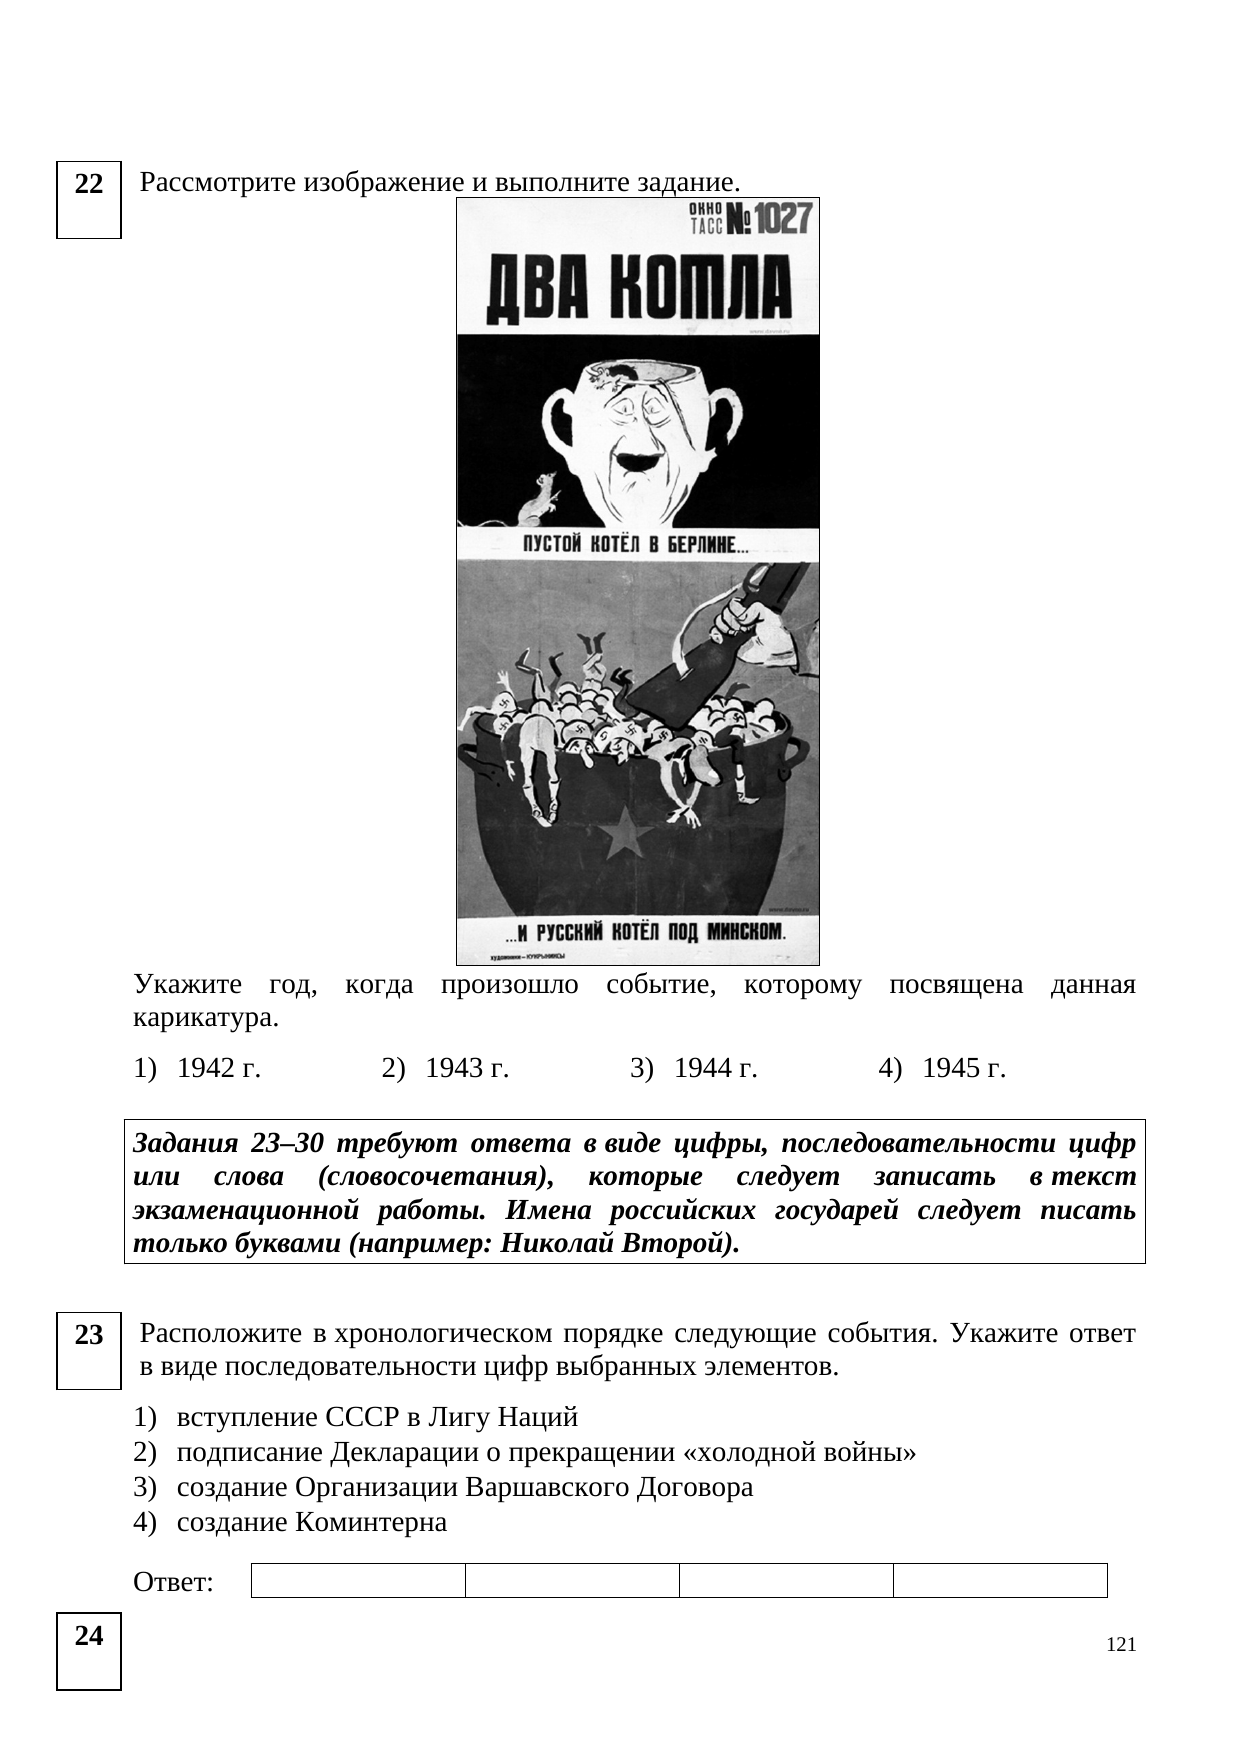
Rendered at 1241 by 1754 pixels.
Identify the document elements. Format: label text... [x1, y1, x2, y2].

text Укажите год, когда произошло событие, которому посвящена данная карикатура. [133, 966, 1137, 1033]
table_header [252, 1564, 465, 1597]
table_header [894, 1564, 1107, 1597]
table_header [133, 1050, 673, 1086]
text Задания 23–30 требуют ответа в виде цифры, последовательности цифр или слова (словосочетания), которые следует записать в текст экзаменационной работы. Имена российских государей следует писать только буквами (например: Николай Второй). [133, 1125, 1137, 1259]
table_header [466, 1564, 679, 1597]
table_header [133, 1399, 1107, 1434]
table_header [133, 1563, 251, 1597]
text 22 [58, 164, 120, 236]
picture [457, 198, 819, 965]
text Рассмотрите изображение и выполните задание. [133, 164, 1137, 197]
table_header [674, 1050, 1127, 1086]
text 23 [58, 1315, 120, 1387]
text 24 [58, 1616, 120, 1687]
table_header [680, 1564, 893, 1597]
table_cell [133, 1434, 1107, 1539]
text Расположите в хронологическом порядке следующие события. Укажите ответ в виде последовательности цифр выбранных элементов. [133, 1315, 1137, 1382]
